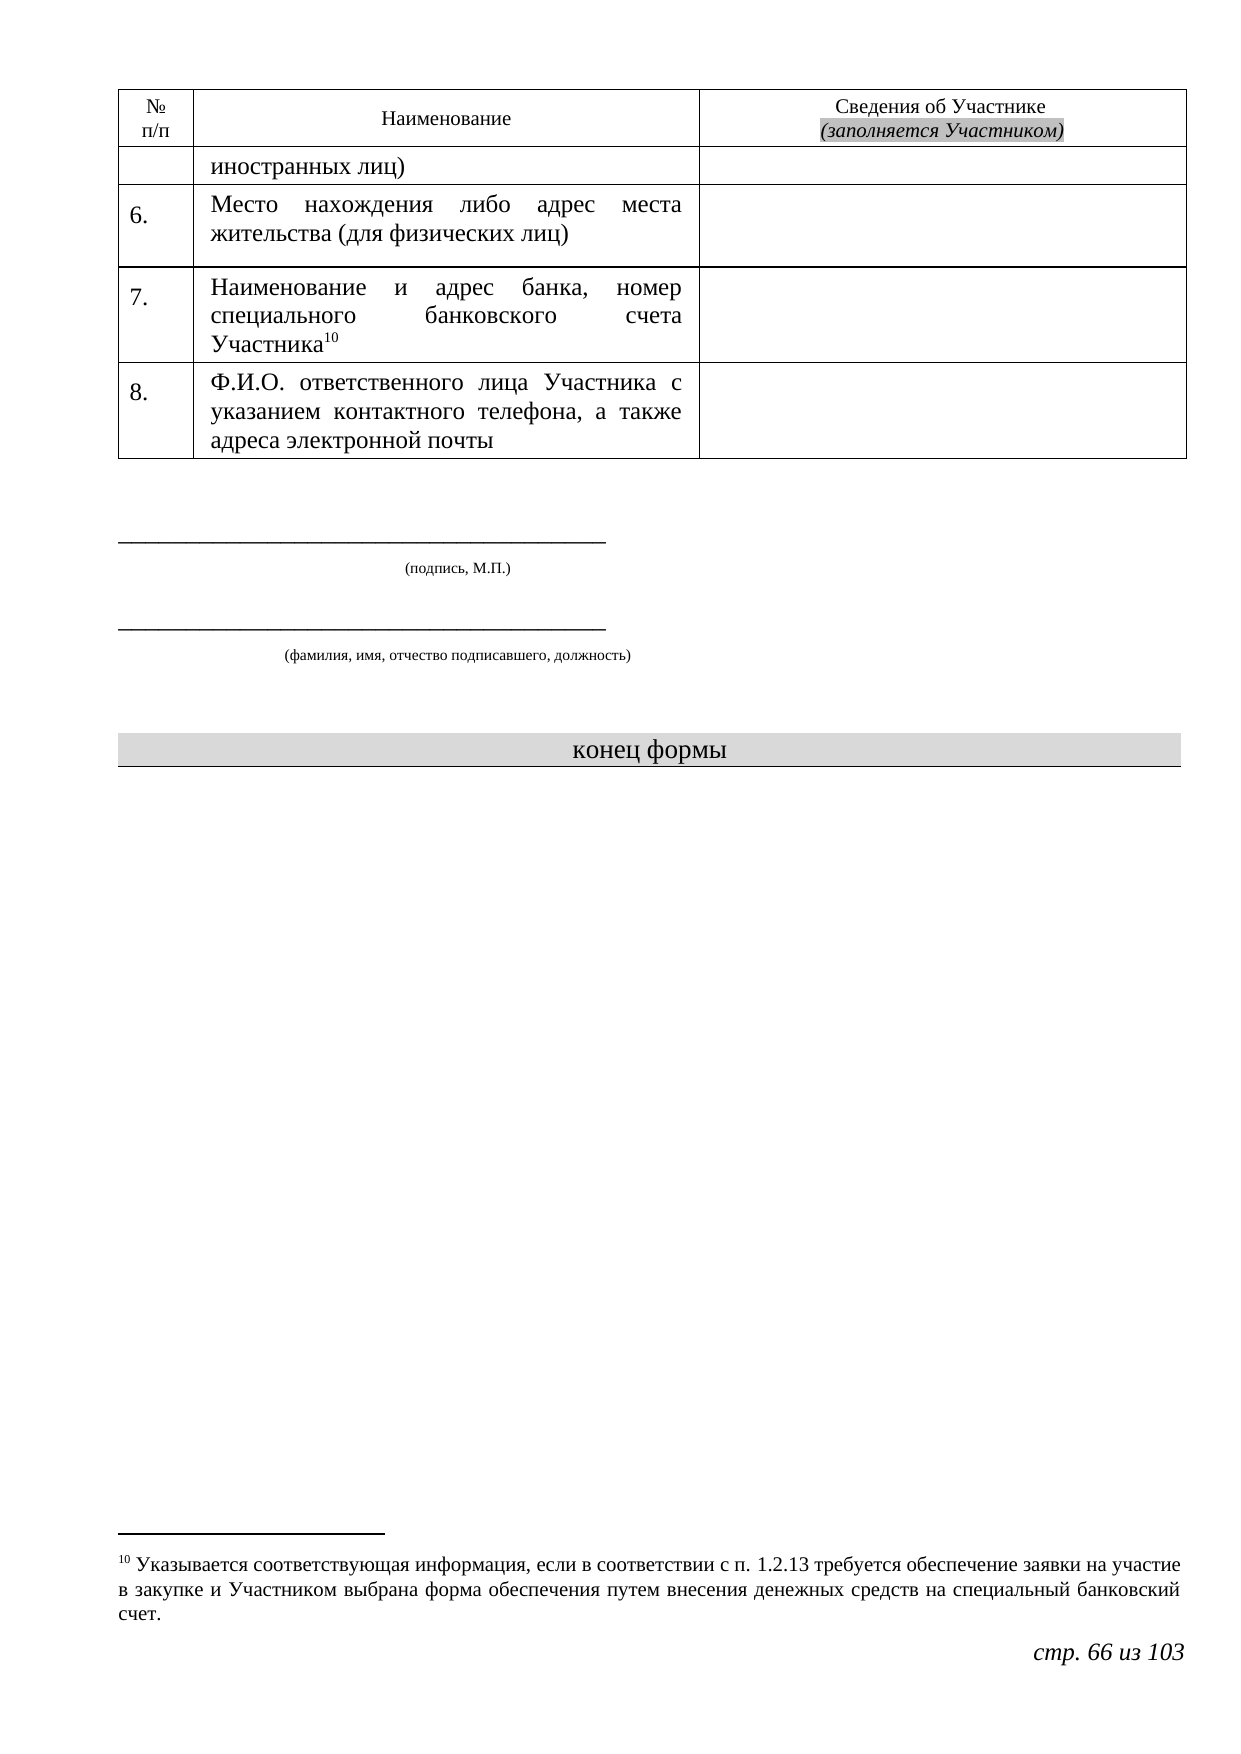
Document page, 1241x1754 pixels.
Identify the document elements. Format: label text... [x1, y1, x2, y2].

text ____________________________________ [118, 602, 1181, 633]
table_cell [700, 363, 1186, 458]
table_cell [119, 268, 193, 362]
table_cell [119, 147, 193, 184]
table_cell [700, 185, 1186, 266]
table_cell Место нахождения либо адрес места жительства (для физических лиц) [194, 185, 699, 266]
table_cell Ф.И.О. ответственного лица Участника с указанием контактного телефона, а также адреса электронной почты [194, 363, 699, 458]
table_header № п/п [119, 90, 193, 146]
table_header Наименование [194, 90, 699, 146]
text (подпись, М.П.) [118, 558, 797, 589]
text ____________________________________ [118, 515, 1181, 546]
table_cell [194, 147, 699, 184]
table_cell Наименование и адрес банка, номер специального банковского счета Участника [194, 268, 699, 362]
text конец формы [118, 733, 1181, 766]
text (фамилия, имя, отчество подписавшего, должность) [118, 646, 797, 677]
table_header Сведения об Участнике (заполняется Участником) [700, 90, 1186, 146]
table_cell [700, 268, 1186, 362]
table_cell [700, 147, 1186, 184]
table_cell [119, 185, 193, 266]
table_cell [119, 363, 193, 458]
